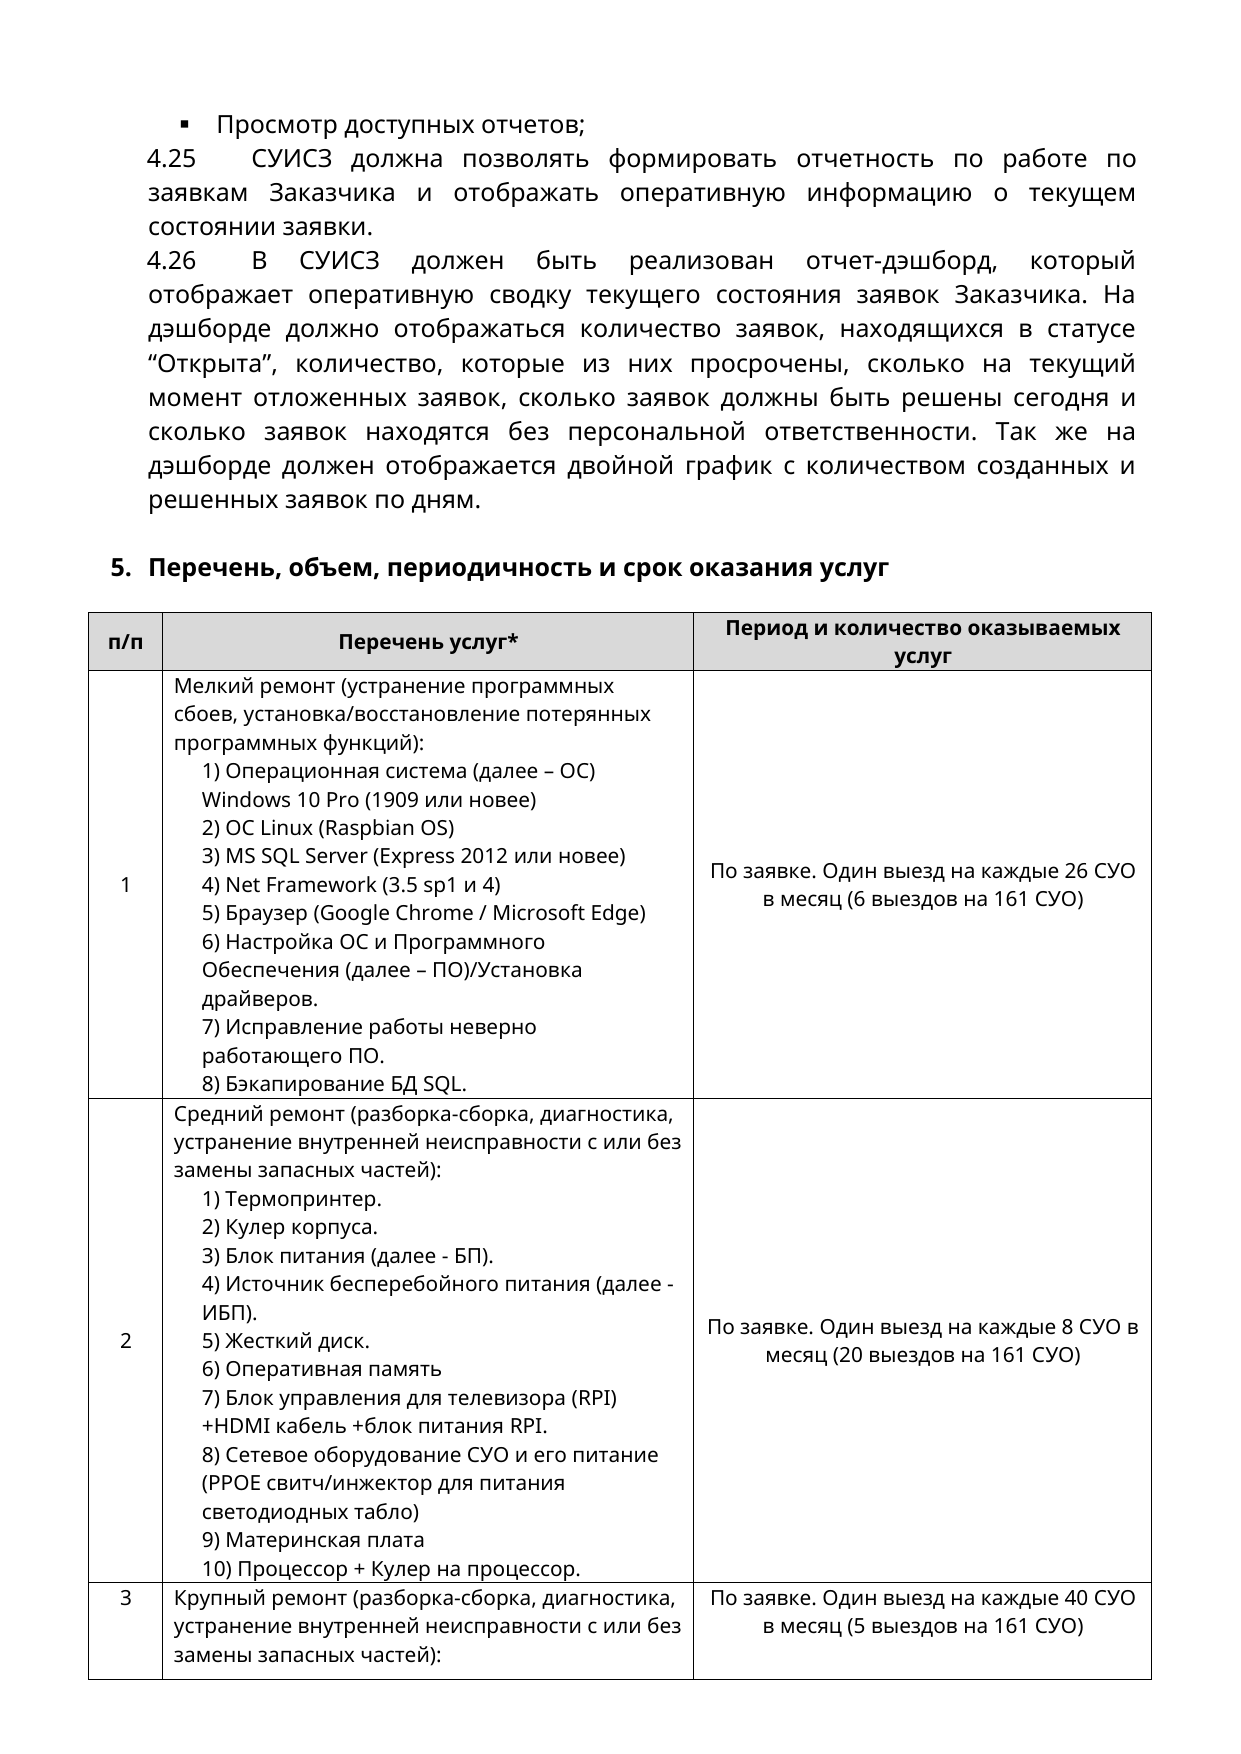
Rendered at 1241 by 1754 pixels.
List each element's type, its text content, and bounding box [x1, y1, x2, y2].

table_header п/п [89, 613, 162, 670]
list Перечень, объем, периодичность и срок оказания услуг [110, 549, 1137, 584]
table_cell Мелкий ремонт (устранение программных сбоев, установка/восстановление потерянных программных функций): 1) Операционная система (далее – ОС) Windows 10 Pro (1909 или новее) 2) ОС Linux (Raspbian OS) 3) MS SQL Server (Express 2012 или новее) 4) Net Framework (3.5 sp1 и 4) 5) Браузер (Google Chrome / Microsoft Edge) 6) Настройка ОС и Программного Обеспечения (далее – ПО)/Установка драйверов. 7) Исправление работы неверно работающего ПО. 8) Бэкапирование БД SQL. [163, 671, 693, 1098]
table_cell По заявке. Один выезд на каждые 26 СУО в месяц (6 выездов на 161 СУО) [694, 671, 1151, 1098]
table_cell 3 [89, 1583, 162, 1679]
list В СУИСЗ должен быть реализован отчет-дэшборд, который отображает оперативную сводку текущего состояния заявок Заказчика. На дэшборде должно отображаться количество заявок, находящихся в статусе “Открыта”, количество, которые из них просрочены, сколько на текущий момент отложенных заявок, сколько заявок должны быть решены сегодня и сколько заявок находятся без персональной ответственности. Так же на дэшборде должен отображается двойной график с количеством созданных и решенных заявок по дням. [147, 243, 1137, 516]
table_cell 1 [89, 671, 162, 1098]
table_header Период и количество оказываемых услуг [694, 613, 1151, 670]
table_cell 2 [89, 1099, 162, 1582]
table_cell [694, 1583, 1151, 1679]
table_header Перечень услуг* [163, 613, 693, 670]
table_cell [163, 1583, 693, 1679]
list СУИСЗ должна позволять формировать отчетность по работе по заявкам Заказчика и отображать оперативную информацию о текущем состоянии заявки. [147, 141, 1137, 243]
table_cell Средний ремонт (разборка-сборка, диагностика, устранение внутренней неисправности с или без замены запасных частей): 1) Термопринтер. 2) Кулер корпуса. 3) Блок питания (далее - БП). 4) Источник бесперебойного питания (далее - ИБП). 5) Жесткий диск. 6) Оперативная память 7) Блок управления для телевизора (RPI)+HDMI кабель +блок питания RPI. 8) Сетевое оборудование СУО и его питание (PPOE свитч/инжектор для питания светодиодных табло) 9) Материнская плата 10) Процессор + Кулер на процессор. [163, 1099, 693, 1582]
table_cell По заявке. Один выезд на каждые 8 СУО в месяц (20 выездов на 161 СУО) [694, 1099, 1151, 1582]
list Просмотр доступных отчетов; [178, 107, 1137, 141]
